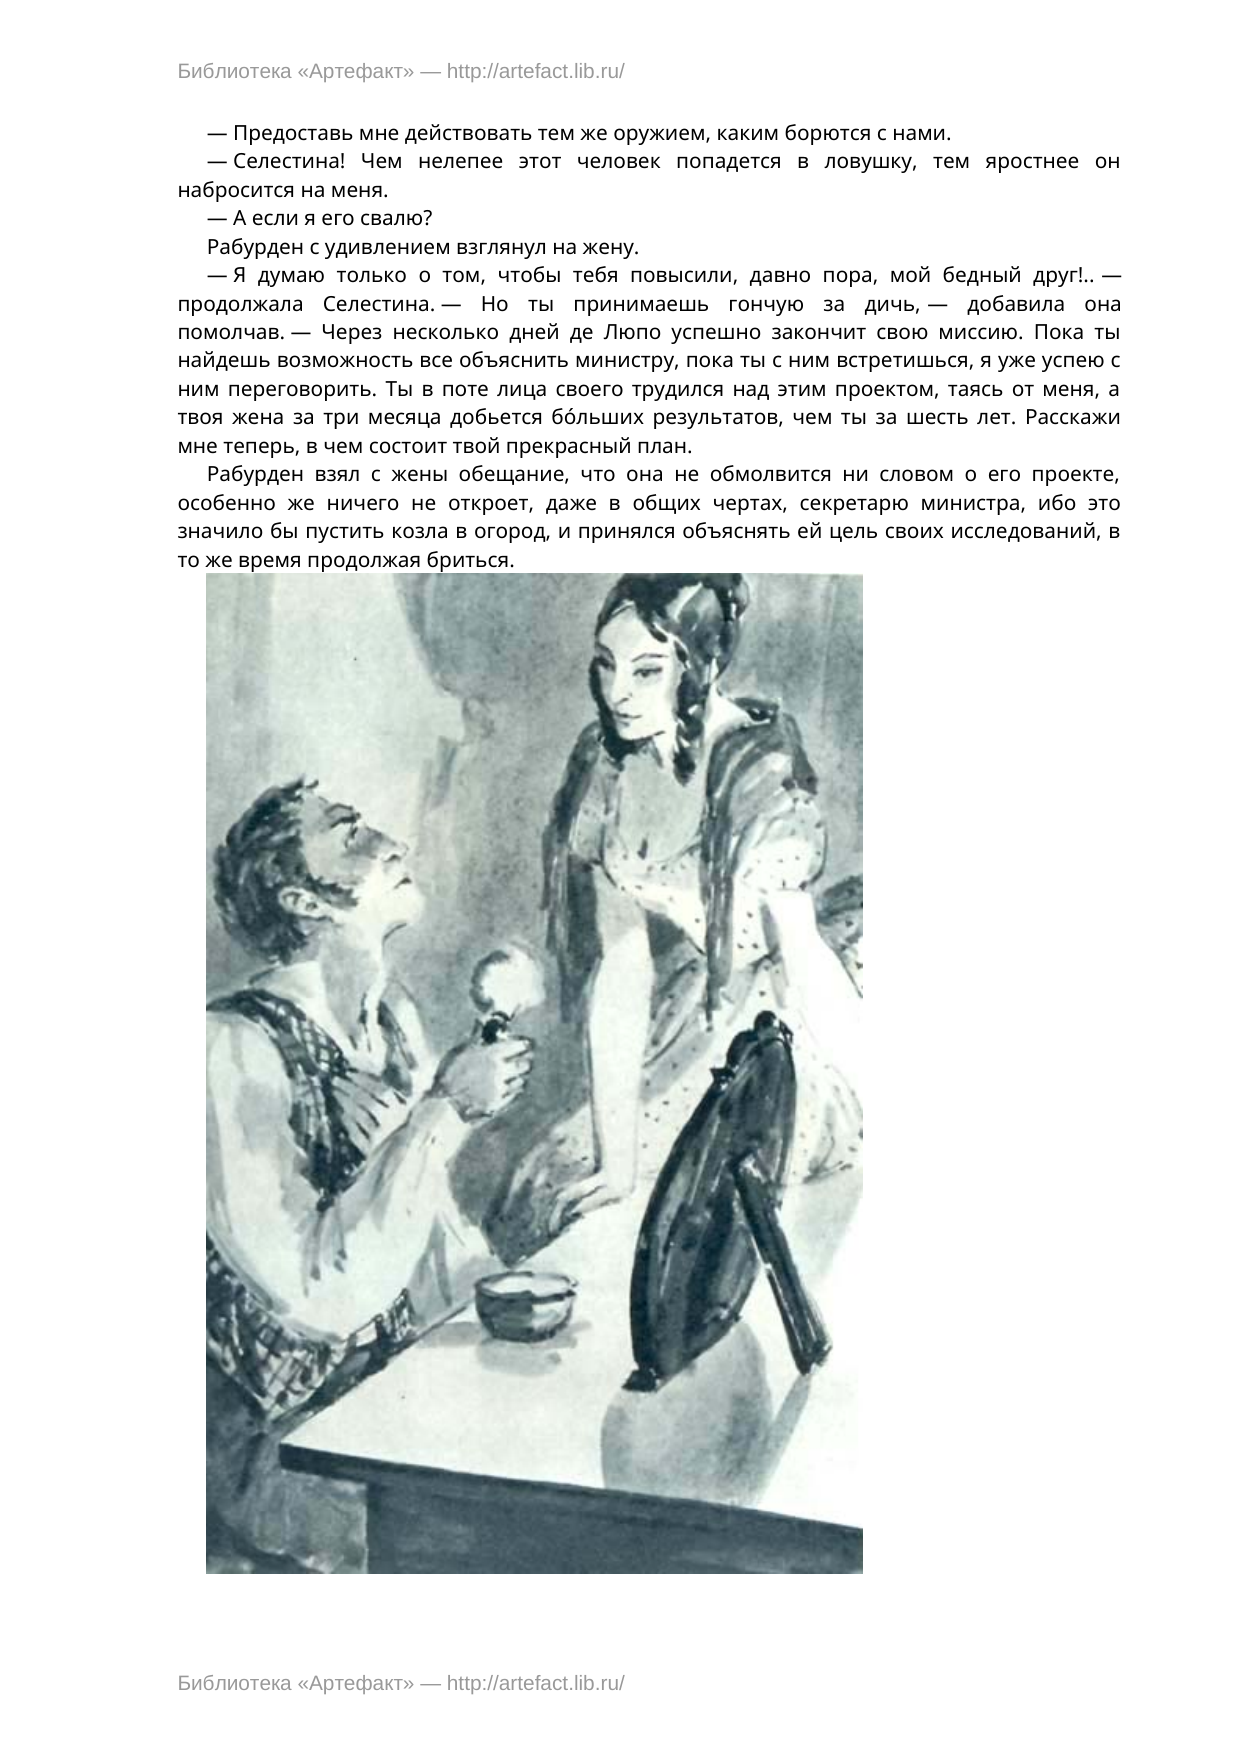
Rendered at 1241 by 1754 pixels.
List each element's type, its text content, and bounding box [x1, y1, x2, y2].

picture [206, 573, 863, 1574]
text Рабурден взял с жены обещание, что она не обмолвится ни словом о его проекте, особенно же ничего не откроет, даже в общих чертах, секретарю министра, ибо это значило бы пустить козла в огород, и принялся объяснять ей цель своих исследований, в то же время продолжая бриться. [177, 459, 1122, 573]
text — А если я его свалю? [177, 203, 1122, 232]
text — Селестина! Чем нелепее этот человек попадется в ловушку, тем яростнее он набросится на меня. [177, 147, 1122, 203]
text — Я думаю только о том, чтобы тебя повысили, давно пора, мой бедный друг!.. — продолжала Селестина. — Но ты принимаешь гончую за дичь, — добавила она помолчав. — Через несколько дней де Люпо успешно закончит свою миссию. Пока ты найдешь возможность все объяснить министру, пока ты с ним встретишься, я уже успею с ним переговорить. Ты в поте лица своего трудился над этим проектом, таясь от меня, а твоя жена за три месяца добьется бóльших результатов, чем ты за шесть лет. Расскажи мне теперь, в чем состоит твой прекрасный план. [177, 260, 1122, 459]
text — Предоставь мне действовать тем же оружием, каким борются с нами. [177, 118, 1122, 147]
text Рабурден с удивлением взглянул на жену. [177, 232, 1122, 260]
